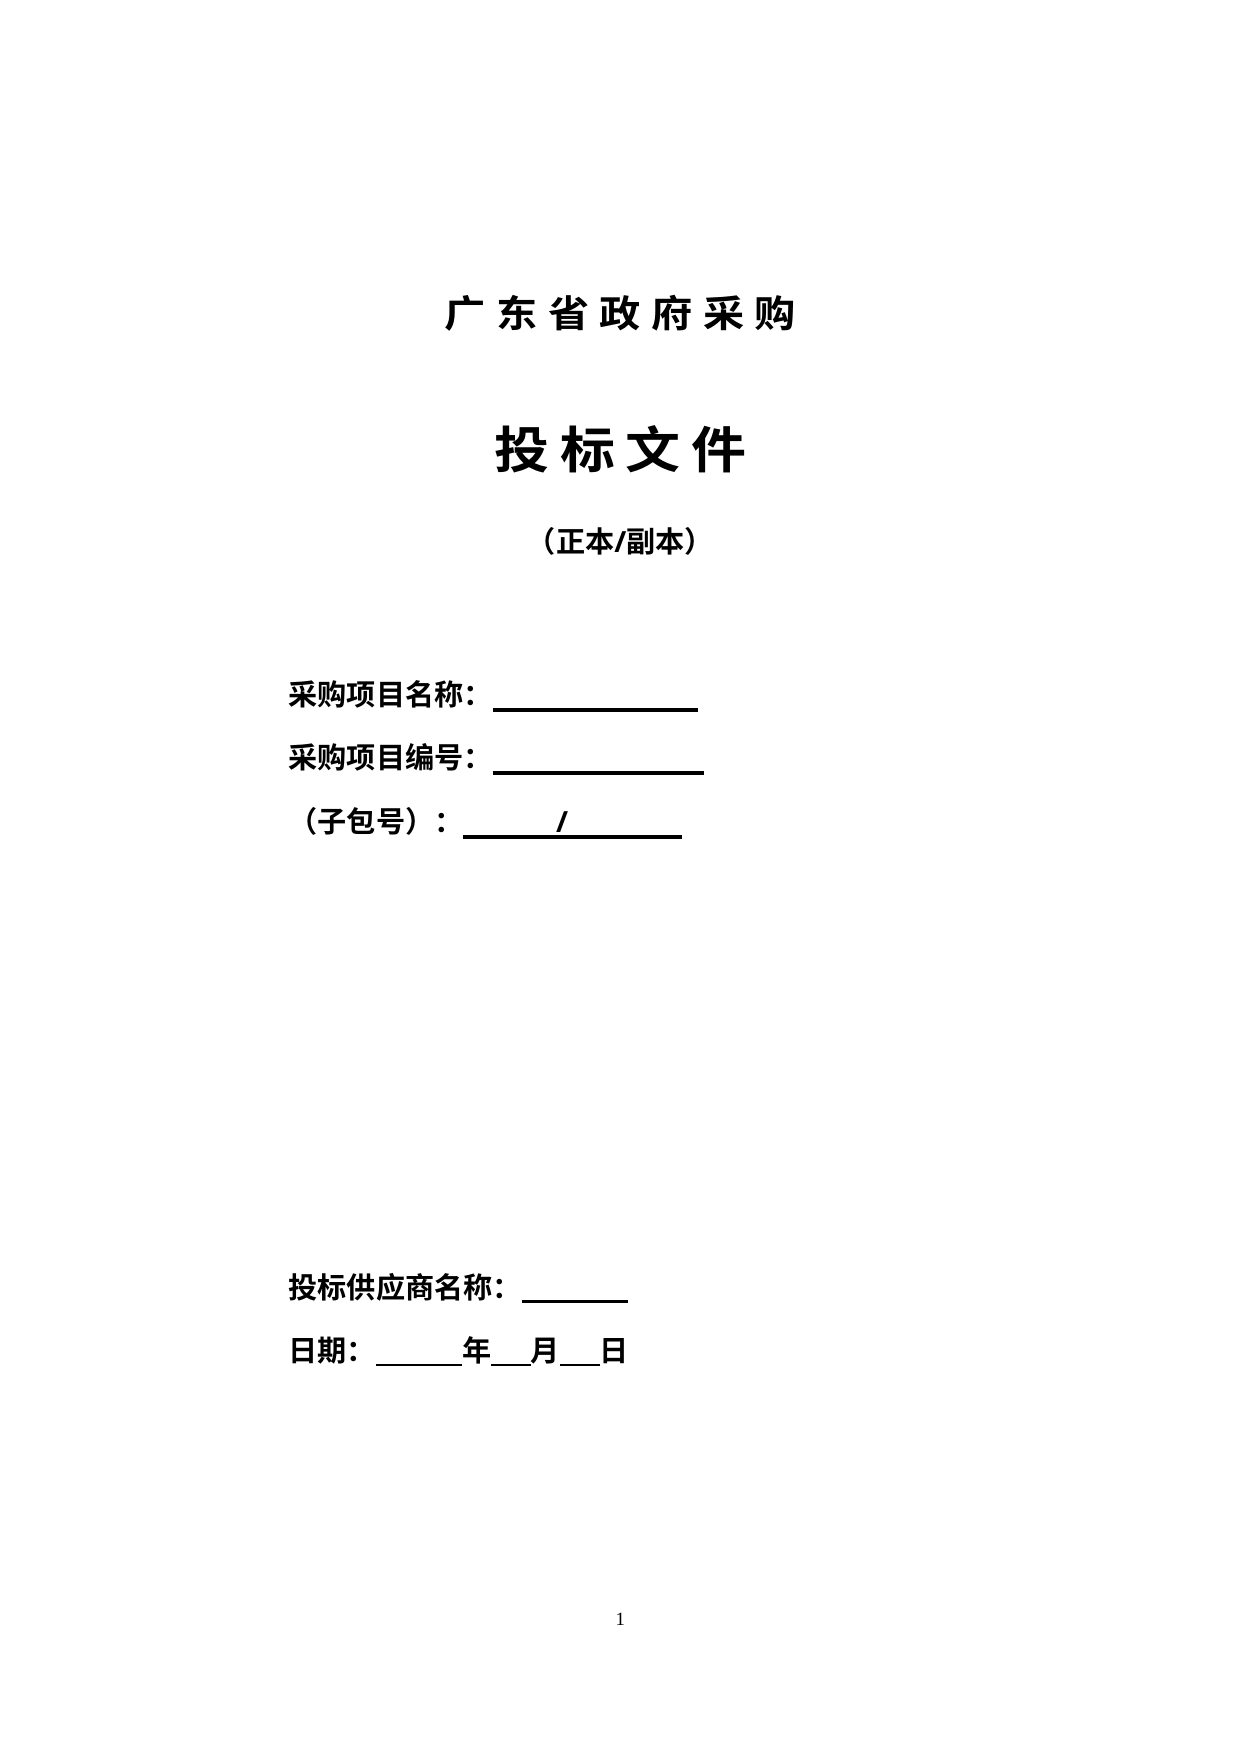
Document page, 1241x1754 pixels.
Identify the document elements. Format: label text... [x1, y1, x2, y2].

text 采购项目编号： [187, 735, 1053, 777]
text （子包号）： / [187, 798, 1053, 841]
text 投标供应商名称： [187, 1264, 1053, 1306]
text 日期： 年 月 日 [187, 1328, 1053, 1370]
text 采购项目名称： [187, 672, 1053, 714]
text （正本/副本） [187, 519, 1053, 561]
text 广东省政府采购 [187, 284, 1053, 338]
text 投标文件 [187, 410, 1053, 482]
